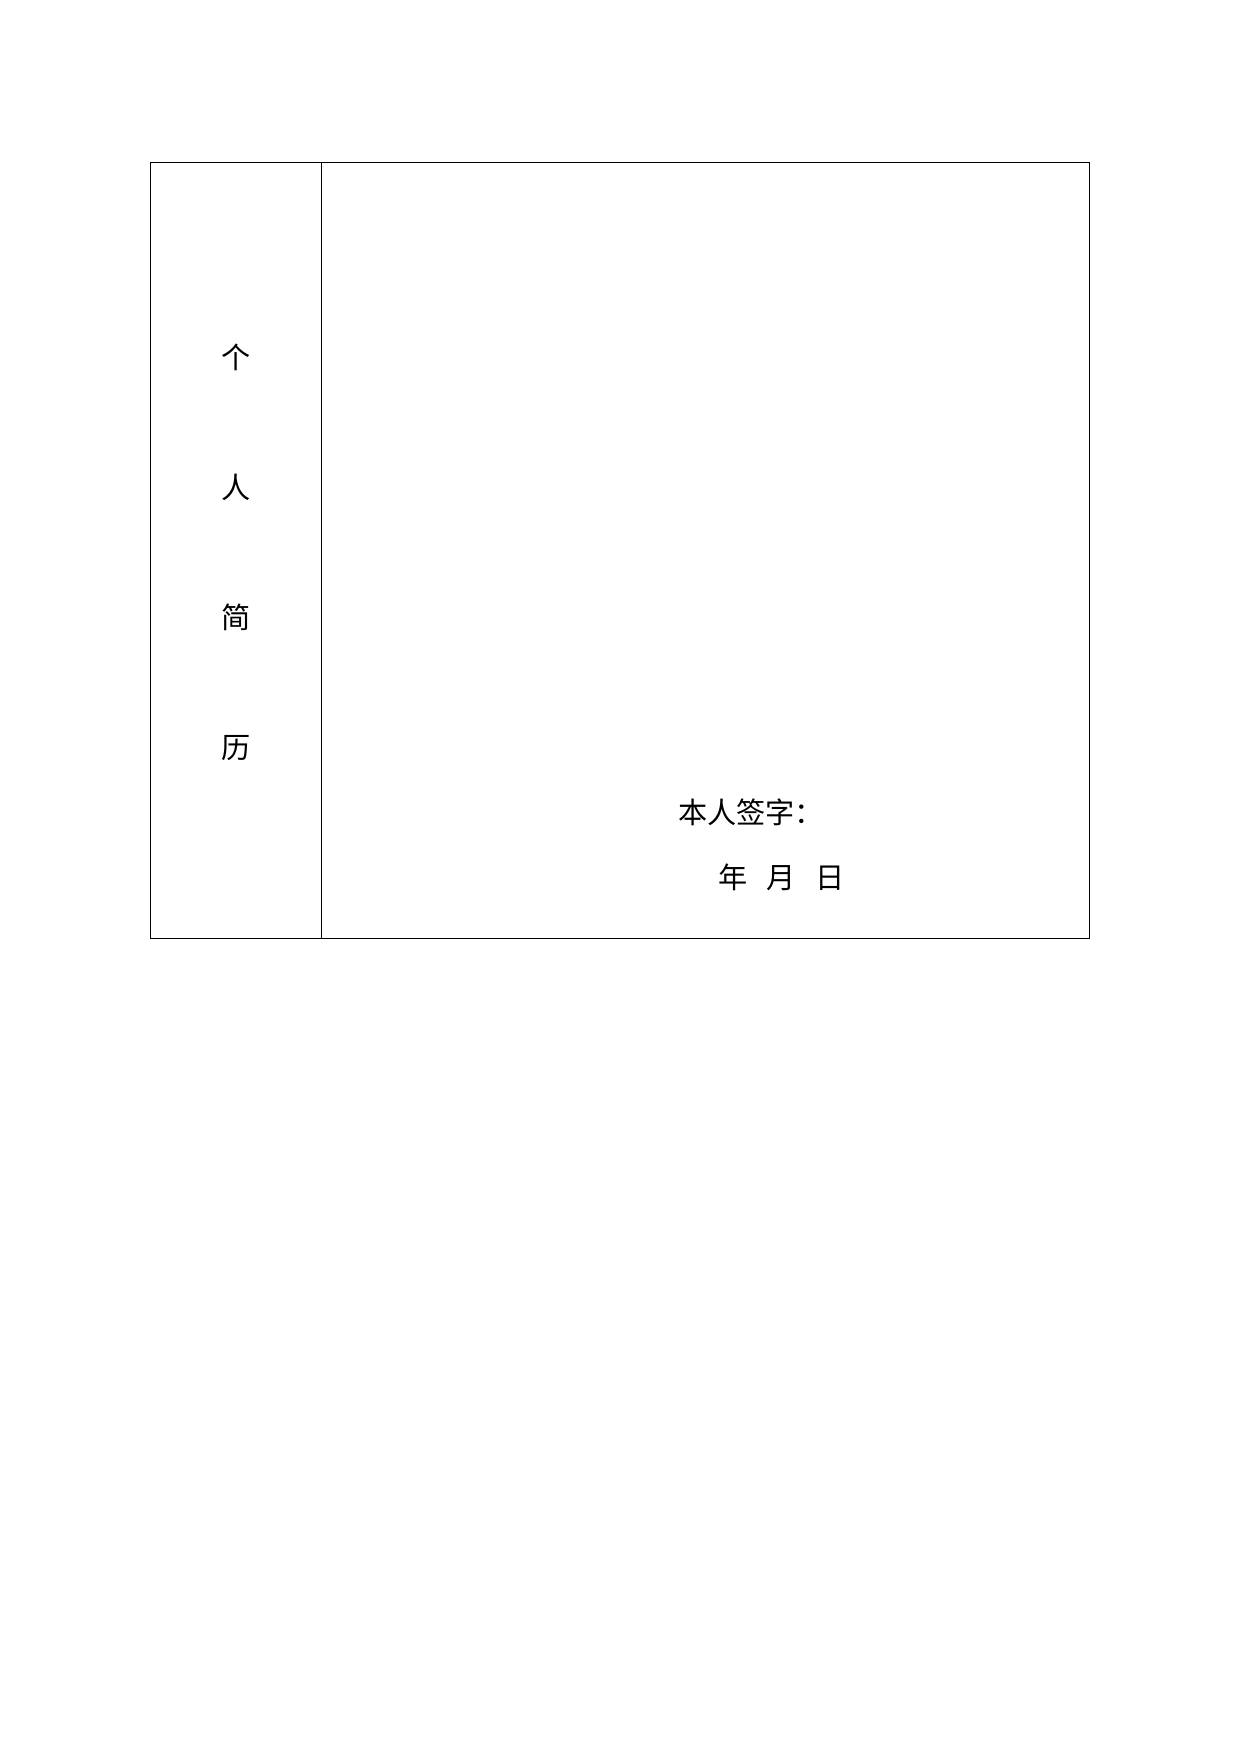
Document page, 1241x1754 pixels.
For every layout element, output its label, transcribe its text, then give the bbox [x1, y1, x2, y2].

table_cell 个 人 简 历 [151, 163, 321, 938]
table_cell 本人签字： 年 月 日 [322, 163, 1089, 938]
